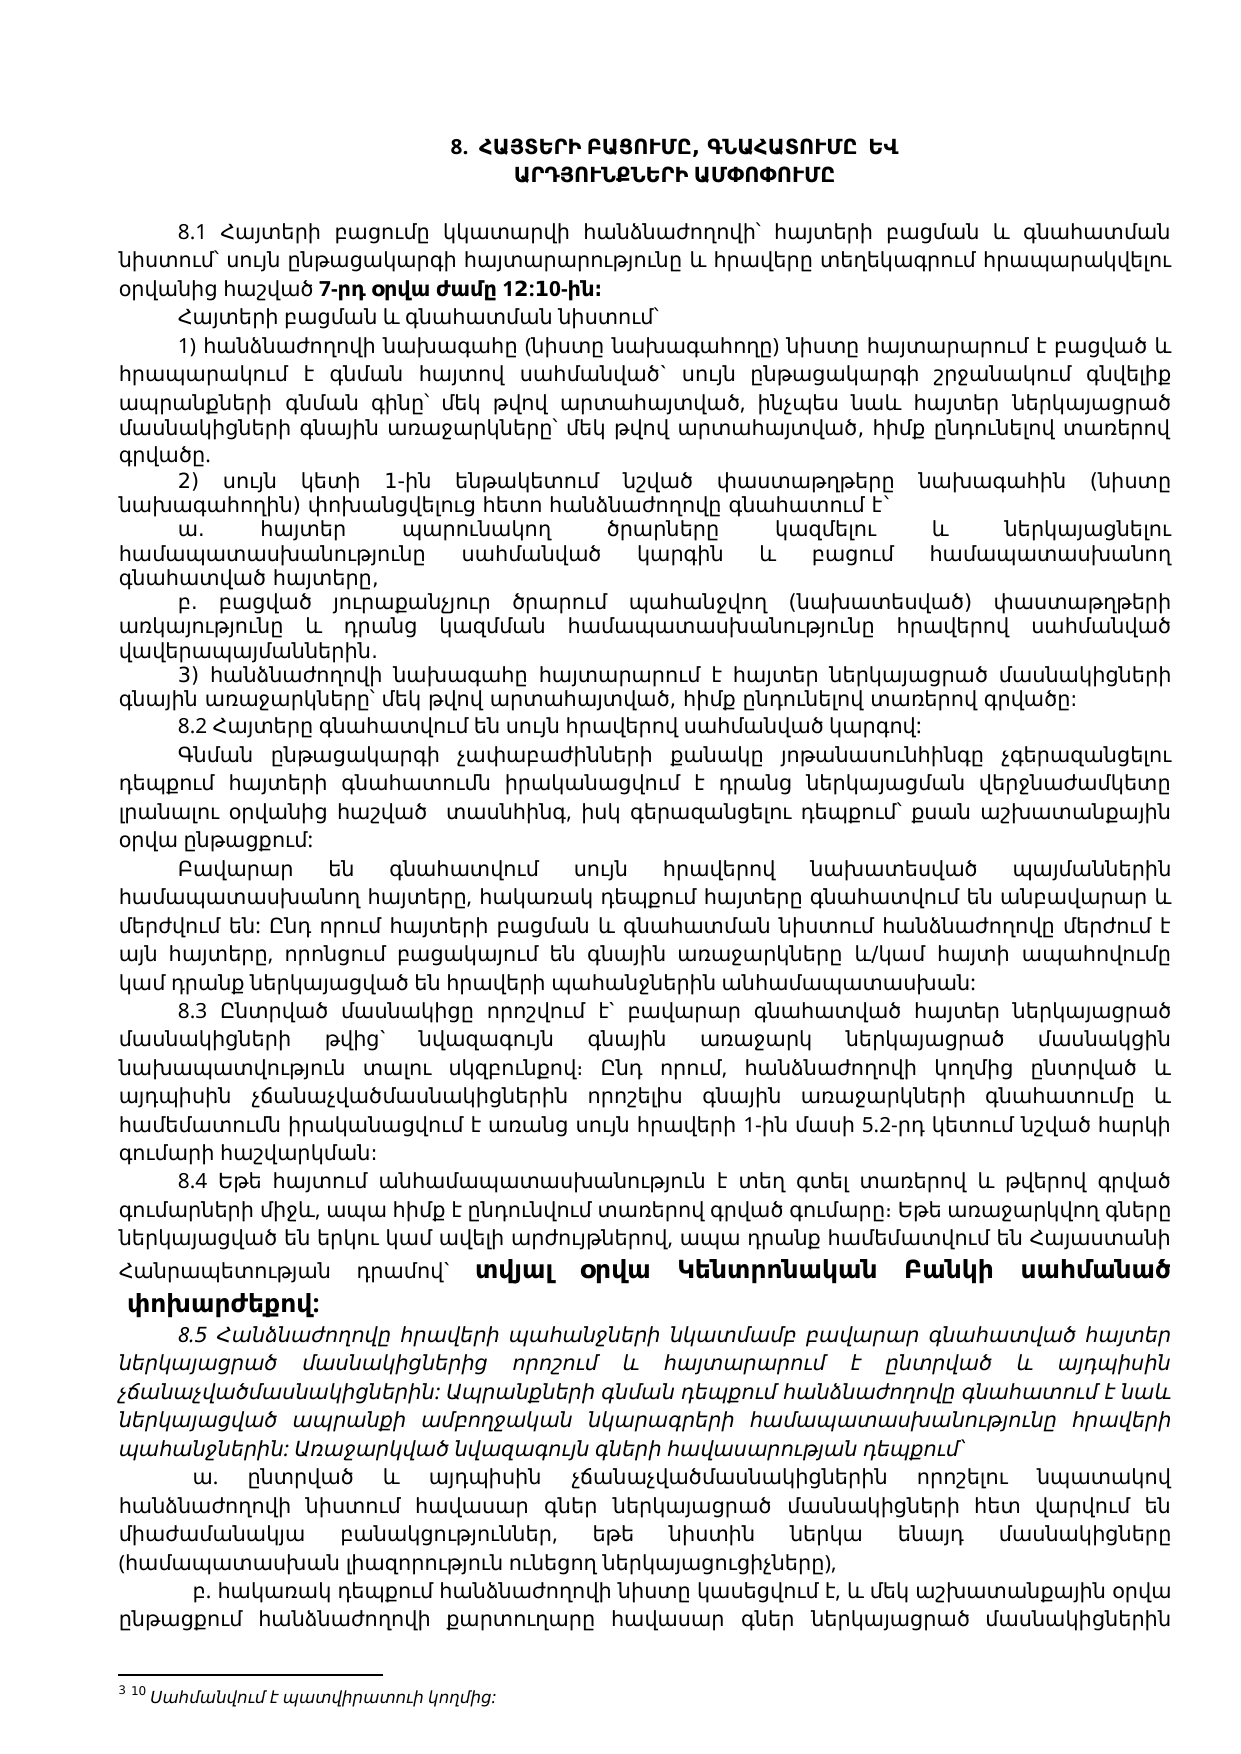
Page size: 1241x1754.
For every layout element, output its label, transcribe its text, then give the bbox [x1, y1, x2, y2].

text 8.3 Ընտրված մասնակիցը որոշվում է` բավարար գնահատված հայտեր ներկայացրած մասնակիցների թվից` նվազագույն գնային առաջարկ ներկայացրած մասնակցին նախապատվություն տալու սկզբունքով։ Ընդ որում, հանձնաժողովի կողմից ընտրված և այդպիսին չճանաչվածմասնակիցներին որոշելիս գնային առաջարկների գնահատումը և համեմատումն իրականացվում է առանց սույն հրավերի 1-ին մասի 5.2-րդ կետում նշված հարկի գումարի հաշվարկման: [118, 996, 1171, 1167]
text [118, 1576, 1171, 1633]
text Բավարար են գնահատվում սույն հրավերով նախատեսված պայմաններին համապատասխանող հայտերը, հակառակ դեպքում հայտերը գնահատվում են անբավարար և մերժվում են: Ընդ որում հայտերի բացման և գնահատման նիստում հանձնաժողովը մերժում է այն հայտերը, որոնցում բացակայում են գնային առաջարկները և/կամ հայտի ապահովումը կամ դրանք ներկայացված են հրավերի պահանջներին անհամապատասխան: [118, 854, 1171, 996]
text ա. ընտրված և այդպիսին չճանաչվածմասնակիցներին որոշելու նպատակով հանձնաժողովի նիստում հավասար գներ ներկայացրած մասնակիցների հետ վարվում են միաժամանակյա բանակցություններ, եթե նիստին ներկա ենայդ մասնակիցները (համապատասխան լիազորություն ունեցող ներկայացուցիչները), [118, 1462, 1171, 1576]
text 2) սույն կետի 1-ին ենթակետում նշված փաստաթղթերը նախագահին (նիստը նախագահողին) փոխանցվելուց հետո հանձնաժողովը գնահատում է` [118, 469, 1171, 517]
text 8.4 Եթե հայտում անհամապատասխանություն է տեղ գտել տառերով և թվերով գրված գումարների միջև, ապա հիմք է ընդունվում տառերով գրված գումարը։ Եթե առաջարկվող գները ներկայացված են երկու կամ ավելի արժույթներով, ապա դրանք համեմատվում են Հայաստանի Հանրապետության դրամով` տվյալ օրվա Կենտրոնական Բանկի սահմանած փոխարժեքով: [118, 1167, 1171, 1320]
text 8.2 Հայտերը գնահատվում են սույն հրավերով սահմանված կարգով: [118, 712, 1171, 740]
text ԱՐԴՅՈՒՆՔՆԵՐԻ ԱՄՓՈՓՈՒՄԸ [118, 160, 1171, 189]
text բ. բացված յուրաքանչյուր ծրարում պահանջվող (նախատեսված) փաստաթղթերի առկայությունը և դրանց կազմման համապատասխանությունը հրավերով սահմանված վավերապայմաններին. [118, 590, 1171, 663]
text 8.5 Հանձնաժողովը հրավերի պահանջների նկատմամբ բավարար գնահատված հայտեր ներկայացրած մասնակիցներից որոշում և հայտարարում է ընտրված և այդպիսին չճանաչվածմասնակիցներին: Ապրանքների գնման դեպքում հանձնաժողովը գնահատում է նաև ներկայացված ապրանքի ամբողջական նկարագրերի համապատասխանությունը հրավերի պահանջներին: Առաջարկված նվազագույն գների հավասարության դեպքում՝ [118, 1320, 1171, 1462]
text Հայտերի բացման և գնահատման նիստում՝ [118, 302, 1171, 331]
text 1) հանձնաժողովի նախագահը (նիստը նախագահողը) նիստը հայտարարում է բացված և հրապարակում է գնման հայտով սահմանված` սույն ընթացակարգի շրջանակում գնվելիք ապրանքների գնման գինը՝ մեկ թվով արտահայտված, ինչպես նաև հայտեր ներկայացրած մասնակիցների գնային առաջարկները՝ մեկ թվով արտահայտված, հիմք ընդունելով տառերով գրվածը. [118, 331, 1171, 469]
text 3) հանձնաժողովի նախագահը հայտարարում է հայտեր ներկայացրած մասնակիցների գնային առաջարկները՝ մեկ թվով արտահայտված, հիմք ընդունելով տառերով գրվածը: [118, 663, 1171, 712]
text Գնման ընթացակարգի չափաբաժինների քանակը յոթանասունհինգը չգերազանցելու դեպքում հայտերի գնահատումն իրականացվում է դրանց ներկայացման վերջնաժամկետը լրանալու օրվանից հաշված տասնհինգ, իսկ գերազանցելու դեպքում՝ քսան աշխատանքային օրվա ընթացքում: [118, 740, 1171, 854]
text 8. ՀԱՅՏԵՐԻ ԲԱՑՈՒՄԸ, ԳՆԱՀԱՏՈՒՄԸ ԵՎ [118, 132, 1171, 160]
text 8.1 Հայտերի բացումը կկատարվի հանձնաժողովի՝ հայտերի բացման և գնահատման նիստում՝ սույն ընթացակարգի հայտարարությունը և հրավերը տեղեկագրում հրապարակվելու օրվանից հաշված 7-րդ օրվա ժամը 12:10-ին։ [118, 217, 1171, 302]
text ա. հայտեր պարունակող ծրարները կազմելու և ներկայացնելու համապատասխանությունը սահմանված կարգին և բացում համապատասխանող գնահատված հայտերը, [118, 517, 1171, 590]
